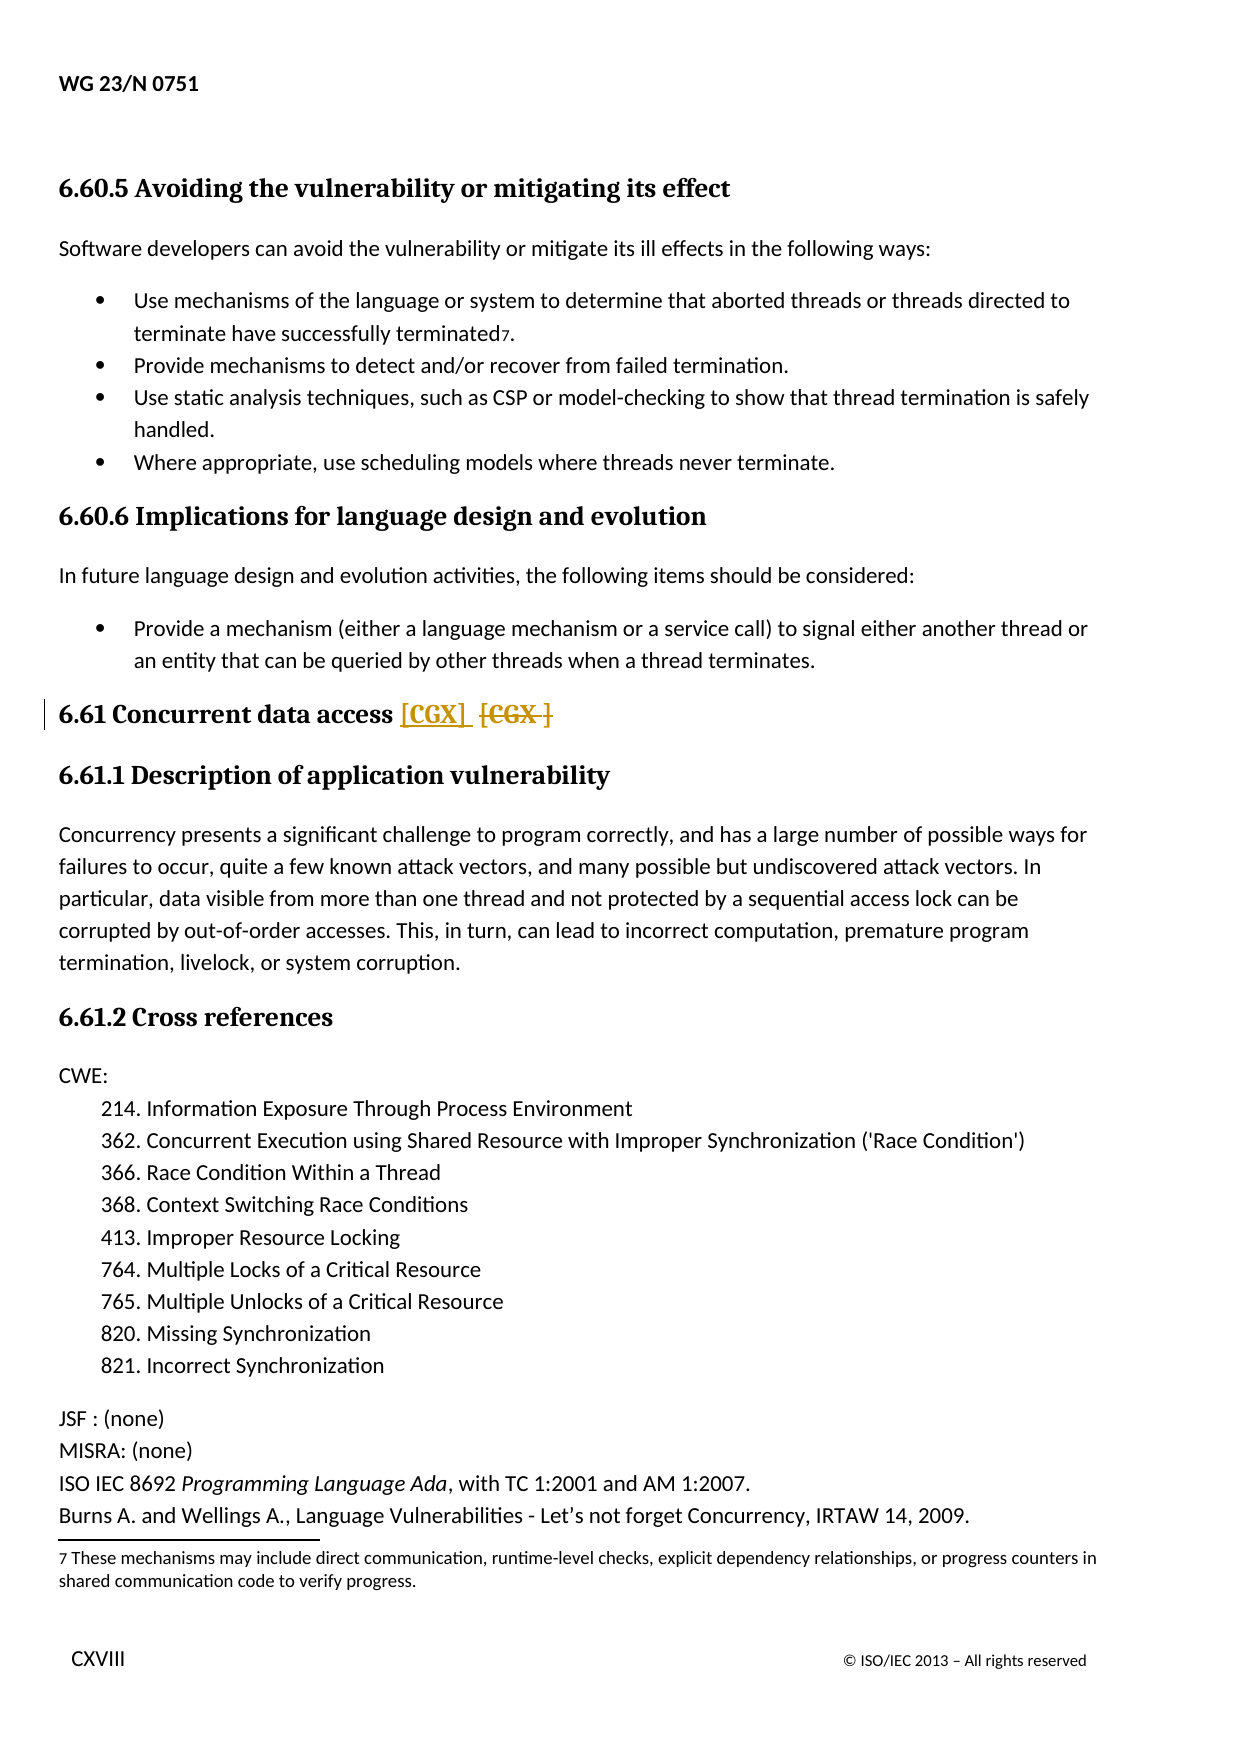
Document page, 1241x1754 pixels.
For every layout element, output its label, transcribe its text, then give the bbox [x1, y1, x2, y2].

subtitle 6.61.2 Cross references [58, 1002, 1099, 1033]
text 765. Multiple Unlocks of a Critical Resource [101, 1287, 1099, 1315]
subtitle 6.61 Concurrent data access [58, 699, 1099, 730]
subtitle 6.60.6 Implications for language design and evolution [58, 501, 1099, 532]
text In future language design and evolution activities, the following items should be considered: [58, 561, 1099, 589]
text MISRA: (none) [58, 1437, 1099, 1464]
list Use mechanisms of the language or system to determine that aborted threads or threads directed to terminate have successfully terminated. [96, 287, 1099, 347]
text 764. Multiple Locks of a Critical Resource [101, 1255, 1099, 1283]
text JSF : (none) [58, 1404, 1099, 1432]
text CWE: [58, 1062, 1099, 1090]
list Where appropriate, use scheduling models where threads never terminate. [96, 448, 1099, 476]
text 821. Incorrect Synchronization [101, 1351, 1099, 1379]
text 366. Race Condition Within a Thread [101, 1158, 1099, 1186]
text Burns A. and Wellings A., Language Vulnerabilities - Let’s not forget Concurrency, IRTAW 14, 2009. [58, 1501, 1099, 1529]
text 362. Concurrent Execution using Shared Resource with Improper Synchronization ('Race Condition') [101, 1126, 1099, 1154]
text 214. Information Exposure Through Process Environment [101, 1094, 1099, 1122]
text 820. Missing Synchronization [101, 1319, 1099, 1347]
text ISO IEC 8692 Programming Language Ada, with TC 1:2001 and AM 1:2007. [58, 1469, 1099, 1497]
text 368. Context Switching Race Conditions [101, 1190, 1099, 1218]
text 413. Improper Resource Locking [101, 1223, 1099, 1251]
list Provide a mechanism (either a language mechanism or a service call) to signal either another thread or an entity that can be queried by other threads when a thread terminates. [96, 614, 1099, 674]
subtitle 6.60.5 Avoiding the vulnerability or mitigating its effect [58, 173, 1099, 205]
subtitle 6.61.1 Description of application vulnerability [58, 760, 1099, 791]
text Software developers can avoid the vulnerability or mitigate its ill effects in the following ways: [58, 234, 1099, 262]
list Use static analysis techniques, such as CSP or model-checking to show that thread termination is safely handled. [96, 383, 1099, 443]
list Provide mechanisms to detect and/or recover from failed termination. [96, 351, 1099, 379]
text Concurrency presents a significant challenge to program correctly, and has a large number of possible ways for failures to occur, quite a few known attack vectors, and many possible but undiscovered attack vectors. In particular, data visible from more than one thread and not protected by a sequential access lock can be corrupted by out-of-order accesses. This, in turn, can lead to incorrect computation, premature program termination, livelock, or system corruption. [58, 820, 1099, 977]
